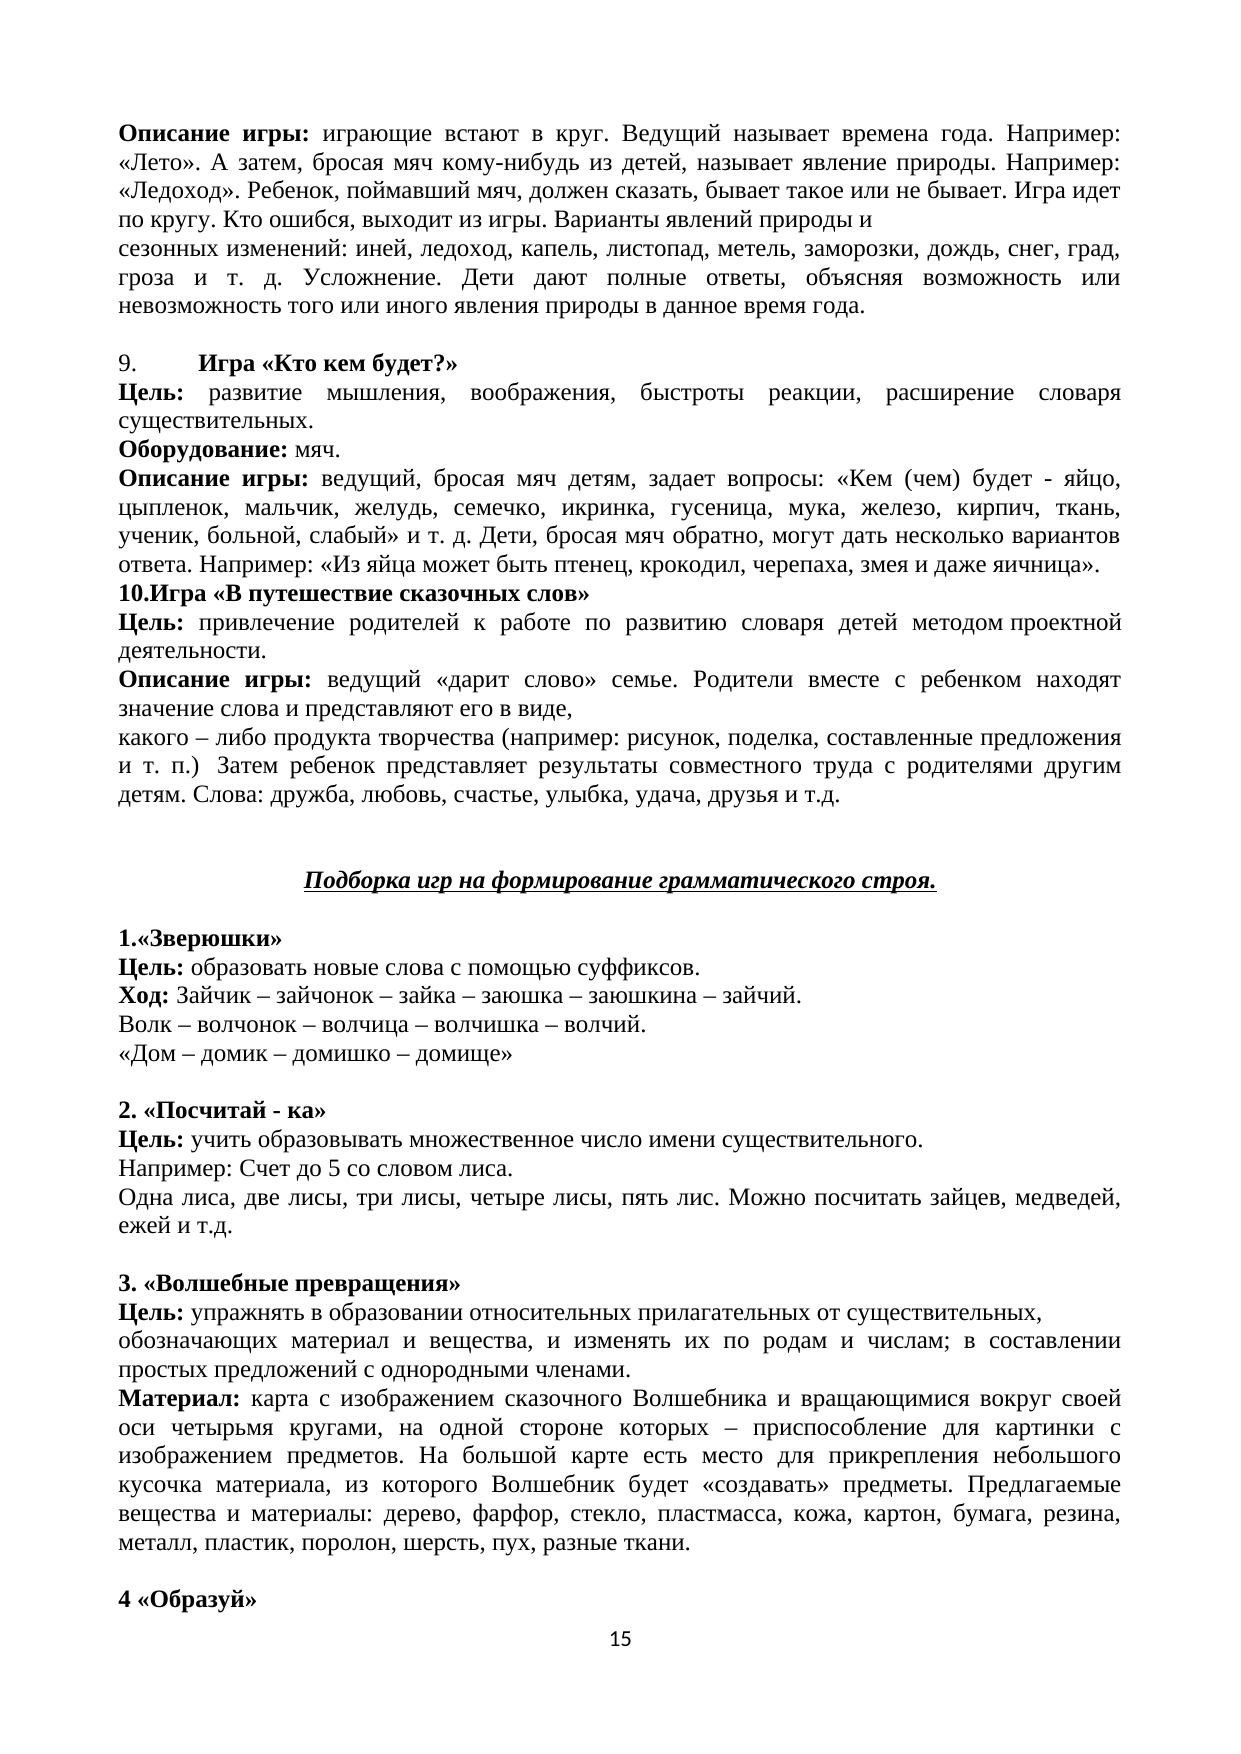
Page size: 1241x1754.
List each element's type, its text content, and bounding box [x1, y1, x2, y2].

text Материал: карта с изображением сказочного Волшебника и вращающимися вокруг своей оси четырьмя кругами, на одной стороне которых – приспособление для картинки с изображением предметов. На большой карте есть место для прикрепления небольшого кусочка материала, из которого Волшебник будет «создавать» предметы. Предлагаемые вещества и материалы: дерево, фарфор, стекло, пластмасса, кожа, картон, бумага, резина, металл, пластик, поролон, шерсть, пух, разные ткани. [118, 1383, 1122, 1556]
text Ход: Зайчик – зайчонок – зайка – заюшка – заюшкина – зайчий. [118, 981, 1122, 1009]
text Цель: упражнять в образовании относительных прилагательных от существительных, [118, 1297, 1122, 1326]
text Цель: привлечение родителей к работе по развитию словаря детей методом проектной деятельности. [118, 607, 1122, 664]
text Описание игры: ведущий «дарит слово» семье. Родители вместе с ребенком находят значение слова и представляют его в виде, [118, 664, 1122, 722]
text Волк – волчонок – волчица – волчишка – волчий. [118, 1009, 1122, 1038]
text 1.«Зверюшки» [118, 923, 1122, 952]
text 4 «Образуй» [118, 1584, 1122, 1613]
text Описание игры: играющие встают в круг. Ведущий называет времена года. Например: «Лето». А затем, бросая мяч кому-нибудь из детей, называет явление природы. Например: «Ледоход». Ребенок, поймавший мяч, должен сказать, бывает такое или не бывает. Игра идет по кругу. Кто ошибся, выходит из игры. Варианты явлений природы и [118, 118, 1122, 233]
text «Дом – домик – домишко – домище» [118, 1038, 1122, 1067]
text обозначающих материал и вещества, и изменять их по родам и числам; в составлении простых предложений с однородными членами. [118, 1326, 1122, 1383]
text какого – либо продукта творчества (например: рисунок, поделка, составленные предложения и т. п.) Затем ребенок представляет результаты совместного труда с родителями другим детям. Слова: дружба, любовь, счастье, улыбка, удача, друзья и т.д. [118, 722, 1122, 808]
text 2. «Посчитай - ка» [118, 1096, 1122, 1124]
text Оборудование: мяч. [118, 434, 1122, 463]
text Описание игры: ведущий, бросая мяч детям, задает вопросы: «Кем (чем) будет - яйцо, цыпленок, мальчик, желудь, семечко, икринка, гусеница, мука, железо, кирпич, ткань, ученик, больной, слабый» и т. д. Дети, бросая мяч обратно, могут дать несколько вариантов ответа. Например: «Из яйца может быть птенец, крокодил, черепаха, змея и даже яичница». [118, 463, 1122, 578]
text 3. «Волшебные превращения» [118, 1268, 1122, 1297]
text Цель: учить образовывать множественное число имени существительного. [118, 1124, 1122, 1153]
text 10.Игра «В путешествие сказочных слов» [118, 578, 1122, 607]
text Цель: образовать новые слова с помощью суффиксов. [118, 952, 1122, 981]
text Одна лиса, две лисы, три лисы, четыре лисы, пять лис. Можно посчитать зайцев, медведей, ежей и т.д. [118, 1182, 1122, 1239]
text Подборка игр на формирование грамматического строя. [118, 866, 1122, 894]
text Цель: развитие мышления, воображения, быстроты реакции, расширение словаря существительных. [118, 377, 1122, 434]
text Например: Счет до 5 со словом лиса. [118, 1153, 1122, 1182]
text сезонных изменений: иней, ледоход, капель, листопад, метель, заморозки, дождь, снег, град, гроза и т. д. Усложнение. Дети дают полные ответы, объясняя возможность или невозможность того или иного явления природы в данное время года. [118, 233, 1122, 319]
list Игра «Кто кем будет?» [118, 348, 1122, 377]
